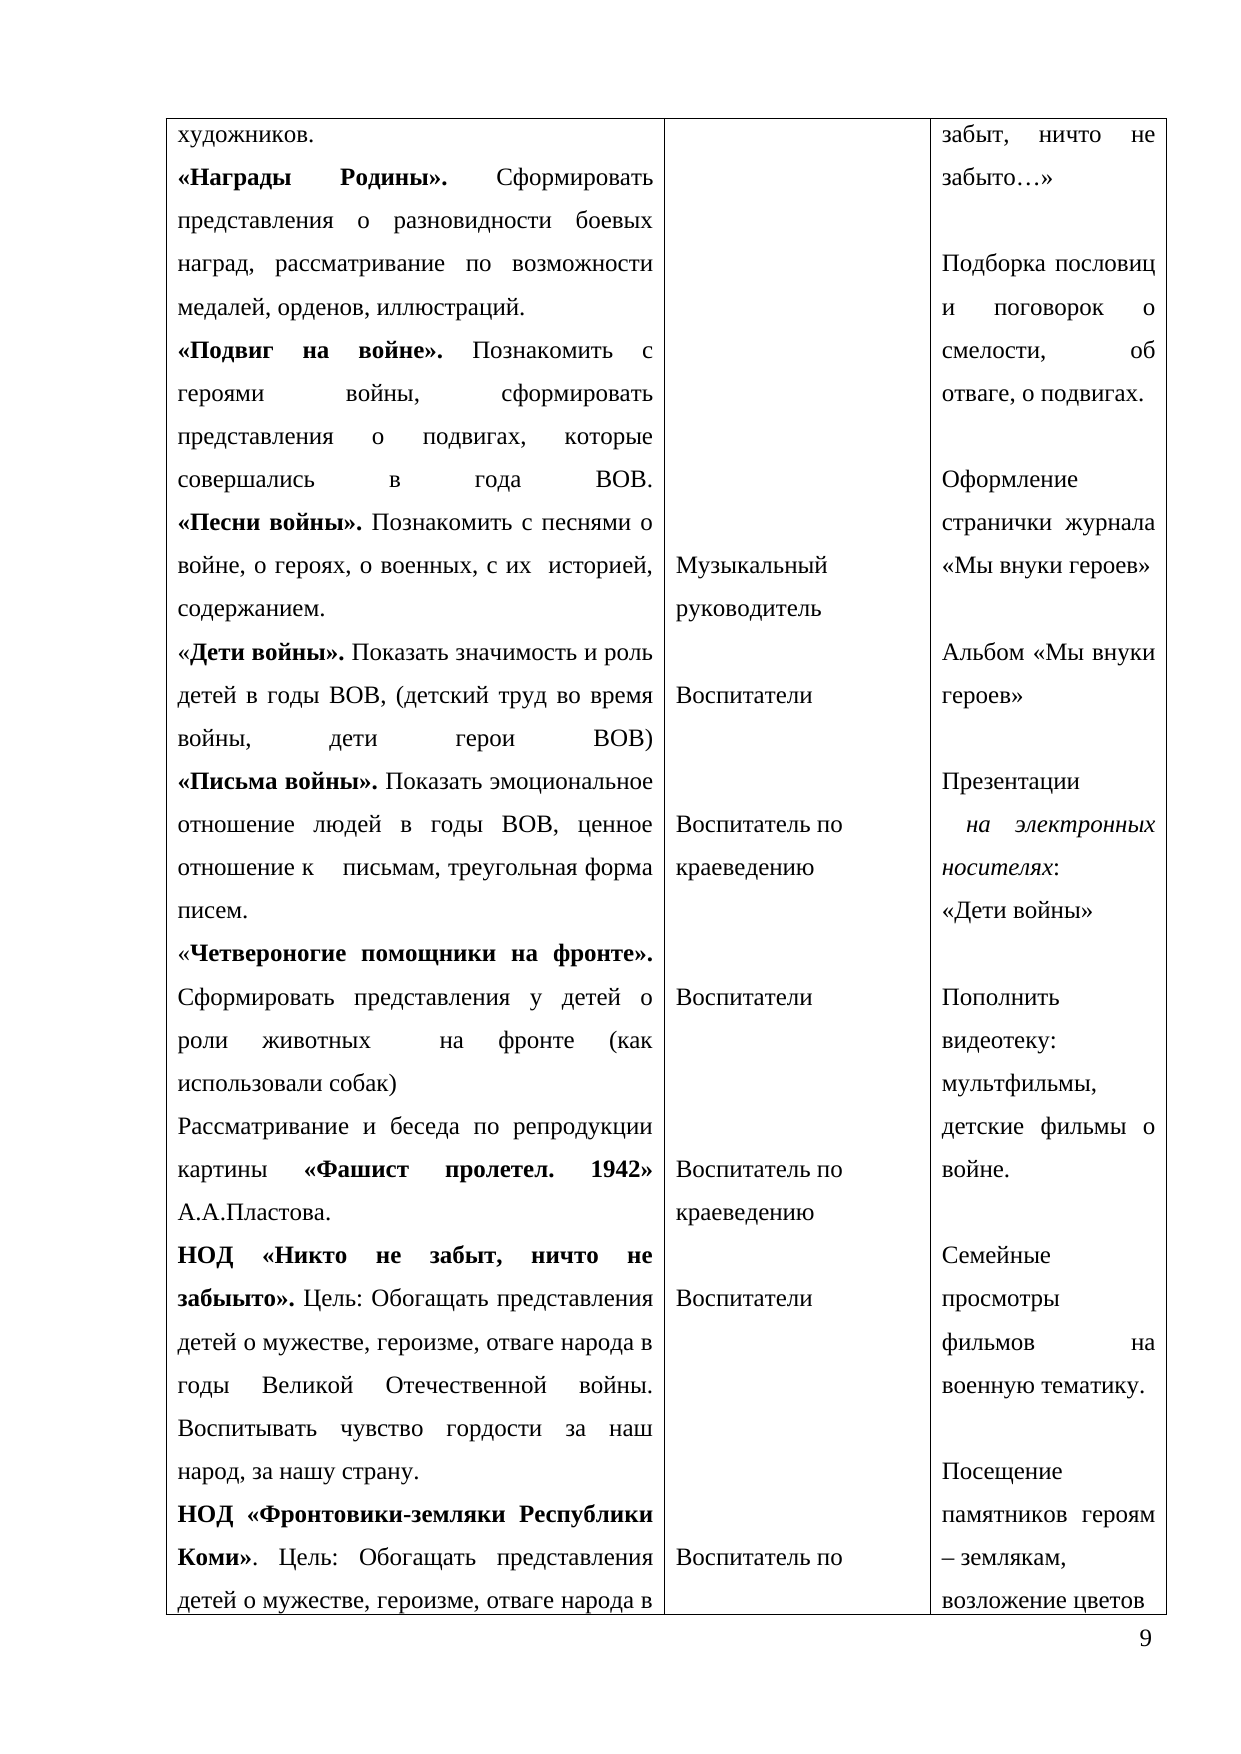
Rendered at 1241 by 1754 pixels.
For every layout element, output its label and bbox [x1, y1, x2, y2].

table_cell [167, 119, 664, 1614]
table_cell [931, 119, 1166, 1614]
table_cell [665, 119, 930, 1614]
